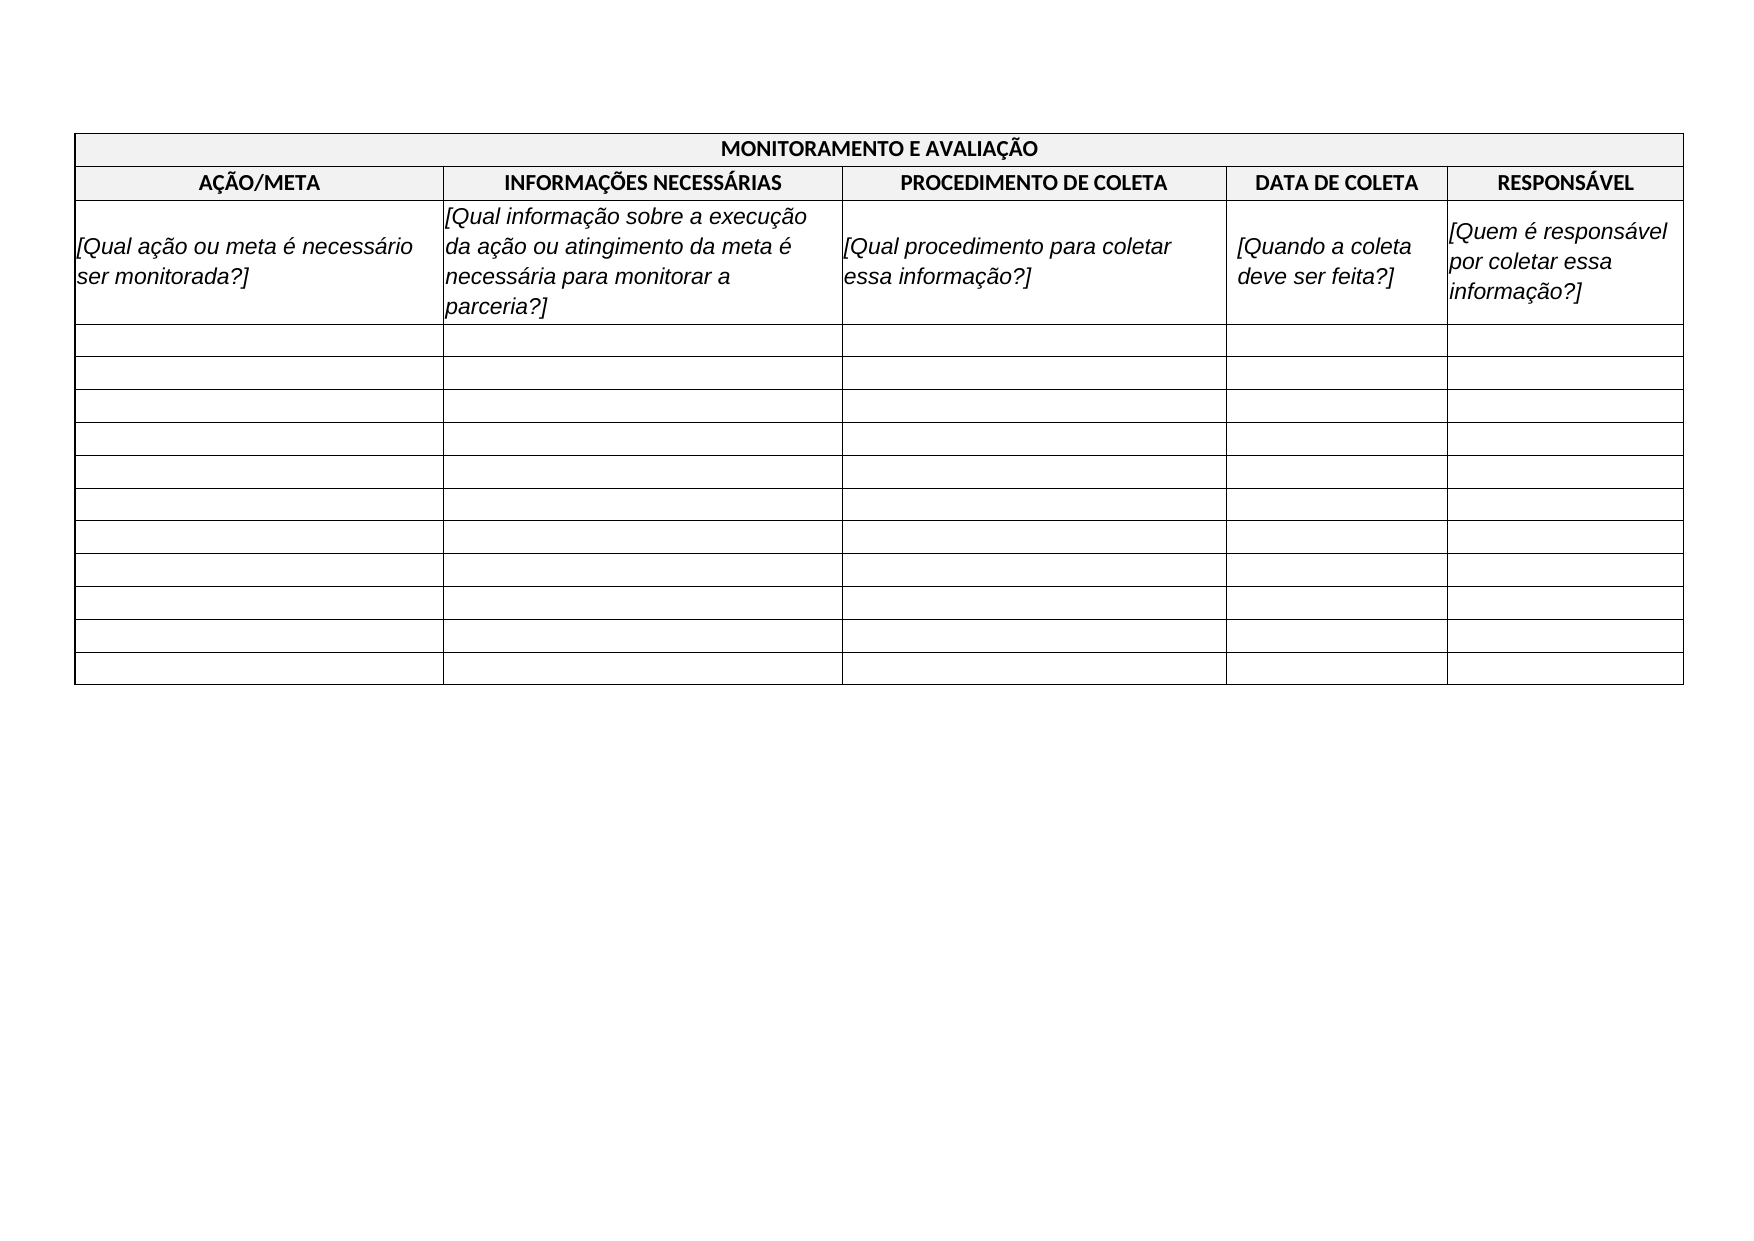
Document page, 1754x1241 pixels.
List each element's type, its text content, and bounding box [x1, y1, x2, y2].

table_cell [1448, 521, 1683, 553]
table_cell [1227, 357, 1447, 389]
table_cell [76, 325, 443, 356]
table_cell [1227, 390, 1447, 422]
table_cell [76, 554, 443, 586]
table_cell [Qual procedimento para coletar essa informação?] [843, 201, 1226, 323]
table_cell [843, 653, 1226, 684]
table_cell [76, 521, 443, 553]
table_cell [1448, 620, 1683, 652]
table_cell [444, 423, 842, 455]
table_cell [Quem é responsável por coletar essa informação?] [1448, 201, 1683, 323]
table_cell [76, 587, 443, 619]
table_cell [444, 521, 842, 553]
table_cell [843, 357, 1226, 389]
table_cell [1227, 653, 1447, 684]
table_cell [1227, 489, 1447, 520]
table_cell [1448, 489, 1683, 520]
table_cell [843, 489, 1226, 520]
table_cell INFORMAÇÕES NECESSÁRIAS [444, 167, 842, 200]
table_cell [1448, 357, 1683, 389]
table_cell [76, 390, 443, 422]
table_cell [76, 620, 443, 652]
table_cell [843, 587, 1226, 619]
table_cell [444, 653, 842, 684]
table_cell [843, 456, 1226, 487]
table_cell [1448, 390, 1683, 422]
table_cell [843, 423, 1226, 455]
table_cell [444, 620, 842, 652]
table_cell [76, 423, 443, 455]
table_cell [444, 390, 842, 422]
table_cell [1227, 587, 1447, 619]
table_cell [1227, 521, 1447, 553]
table_cell [1227, 423, 1447, 455]
table_cell [1227, 325, 1447, 356]
table_cell DATA DE COLETA [1227, 167, 1447, 200]
table_cell [444, 554, 842, 586]
table_cell [444, 489, 842, 520]
table_cell [1227, 620, 1447, 652]
table_cell [1448, 587, 1683, 619]
table_cell [843, 325, 1226, 356]
table_cell [444, 325, 842, 356]
table_cell [76, 653, 443, 684]
table_cell [843, 554, 1226, 586]
table_cell [1448, 554, 1683, 586]
table_cell [76, 489, 443, 520]
table_cell [444, 587, 842, 619]
table_cell [1448, 456, 1683, 487]
table_header MONITORAMENTO E AVALIAÇÃO [76, 134, 1683, 166]
table_cell [1448, 325, 1683, 356]
table_cell AÇÃO/META [76, 167, 443, 200]
table_cell [843, 390, 1226, 422]
table_cell [1227, 554, 1447, 586]
table_cell [444, 456, 842, 487]
table_cell [Qual informação sobre a execução da ação ou atingimento da meta é necessária para monitorar a parceria?] [444, 201, 842, 323]
table_cell RESPONSÁVEL [1448, 167, 1683, 200]
table_cell [1448, 423, 1683, 455]
table_cell [444, 357, 842, 389]
table_cell [1448, 653, 1683, 684]
table_cell [843, 620, 1226, 652]
table_cell [843, 521, 1226, 553]
table_cell [Qual ação ou meta é necessário ser monitorada?] [76, 201, 443, 323]
table_cell [Quando a coleta deve ser feita?] [1227, 201, 1447, 323]
table_cell [76, 456, 443, 487]
table_cell [1227, 456, 1447, 487]
table_cell PROCEDIMENTO DE COLETA [843, 167, 1226, 200]
table_cell [76, 357, 443, 389]
